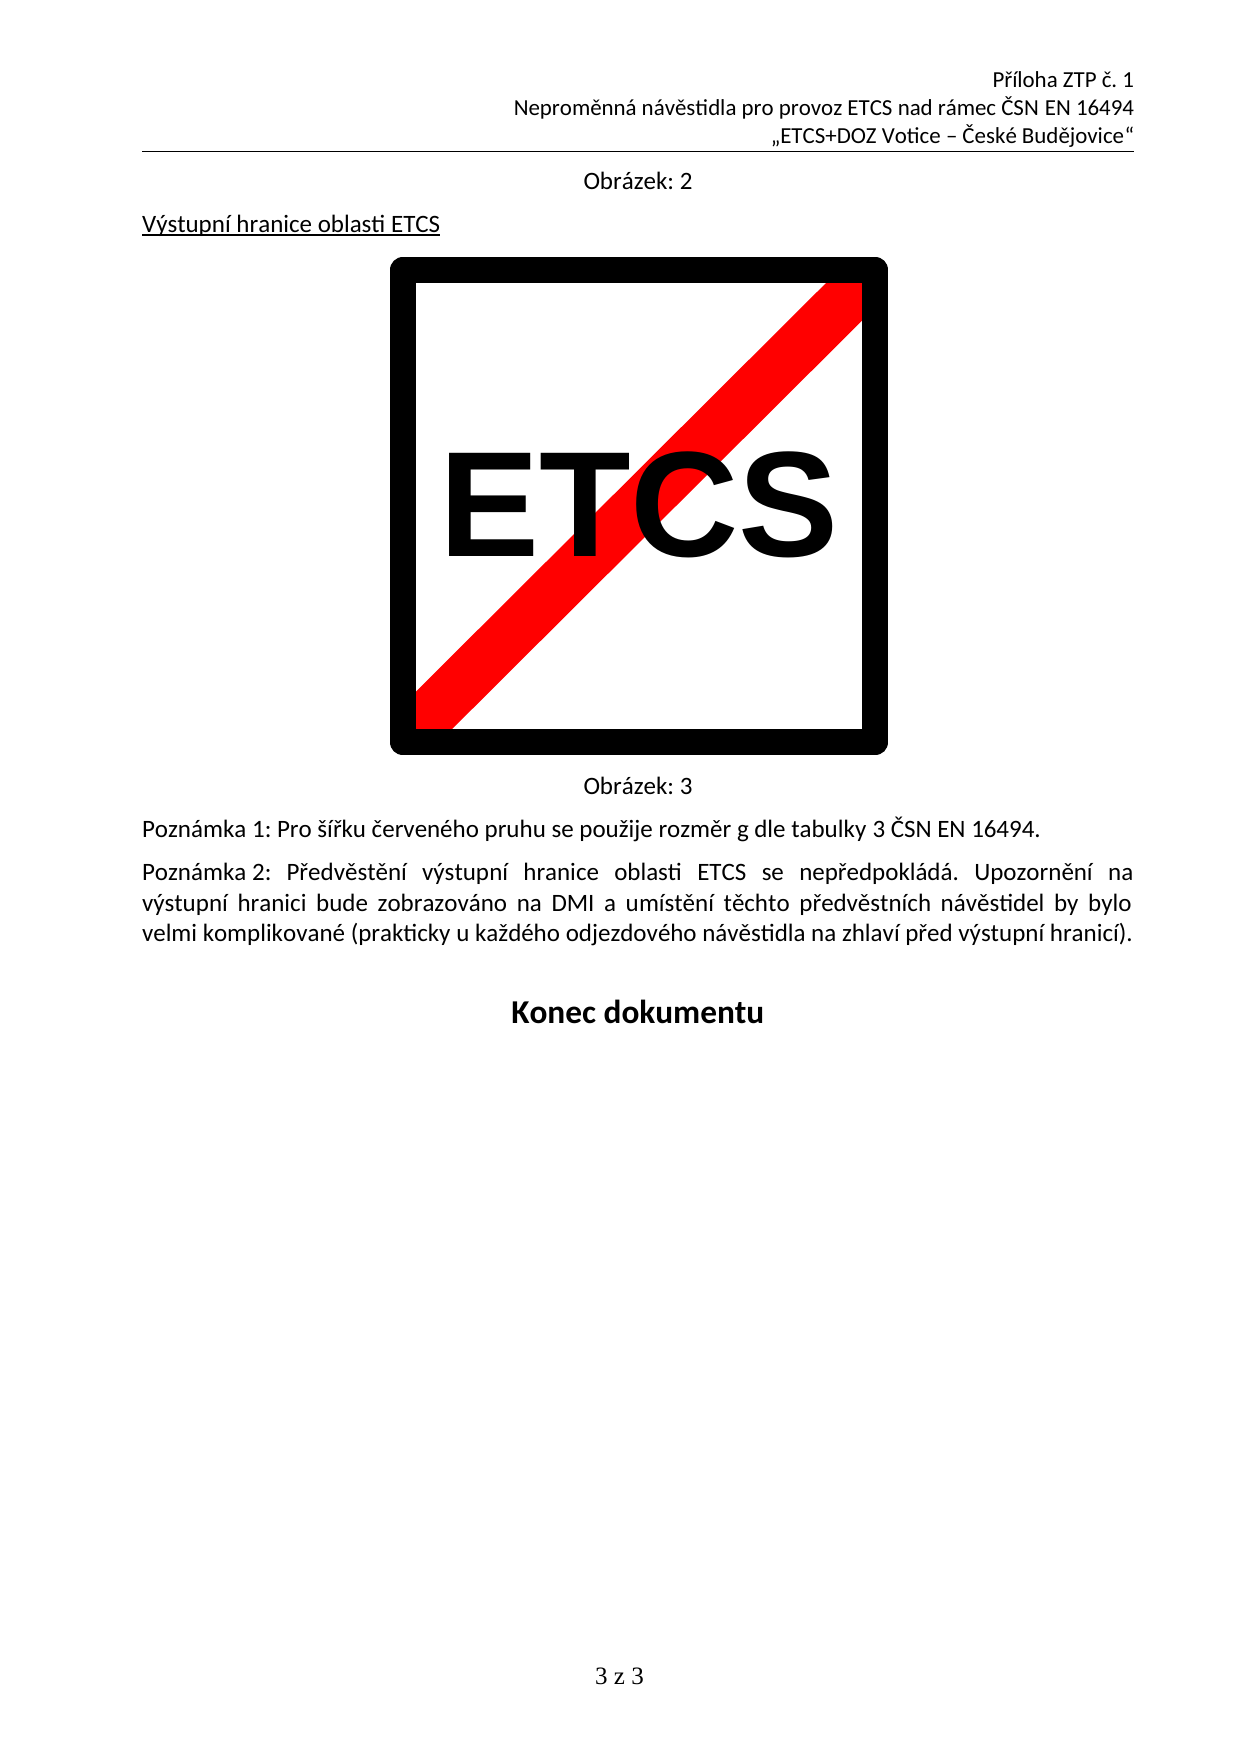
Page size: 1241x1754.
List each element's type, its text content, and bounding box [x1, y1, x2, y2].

text Obrázek: 3 [142, 770, 1134, 801]
text Poznámka 1: Pro šířku červeného pruhu se použije rozměr g dle tabulky 3 ČSN EN 16494. [142, 813, 1134, 844]
text Obrázek: 2 [142, 165, 1134, 196]
text Poznámka 2: Předvěstění výstupní hranice oblasti ETCS se nepředpokládá. Upozornění na výstupní hranici bude zobrazováno na DMI a umístění těchto předvěstních návěstidel by bylo velmi komplikované (prakticky u každého odjezdového návěstidla na zhlaví před výstupní hranicí). [142, 856, 1134, 948]
text Konec dokumentu [142, 991, 1134, 1032]
text Výstupní hranice oblasti ETCS [142, 208, 1134, 239]
